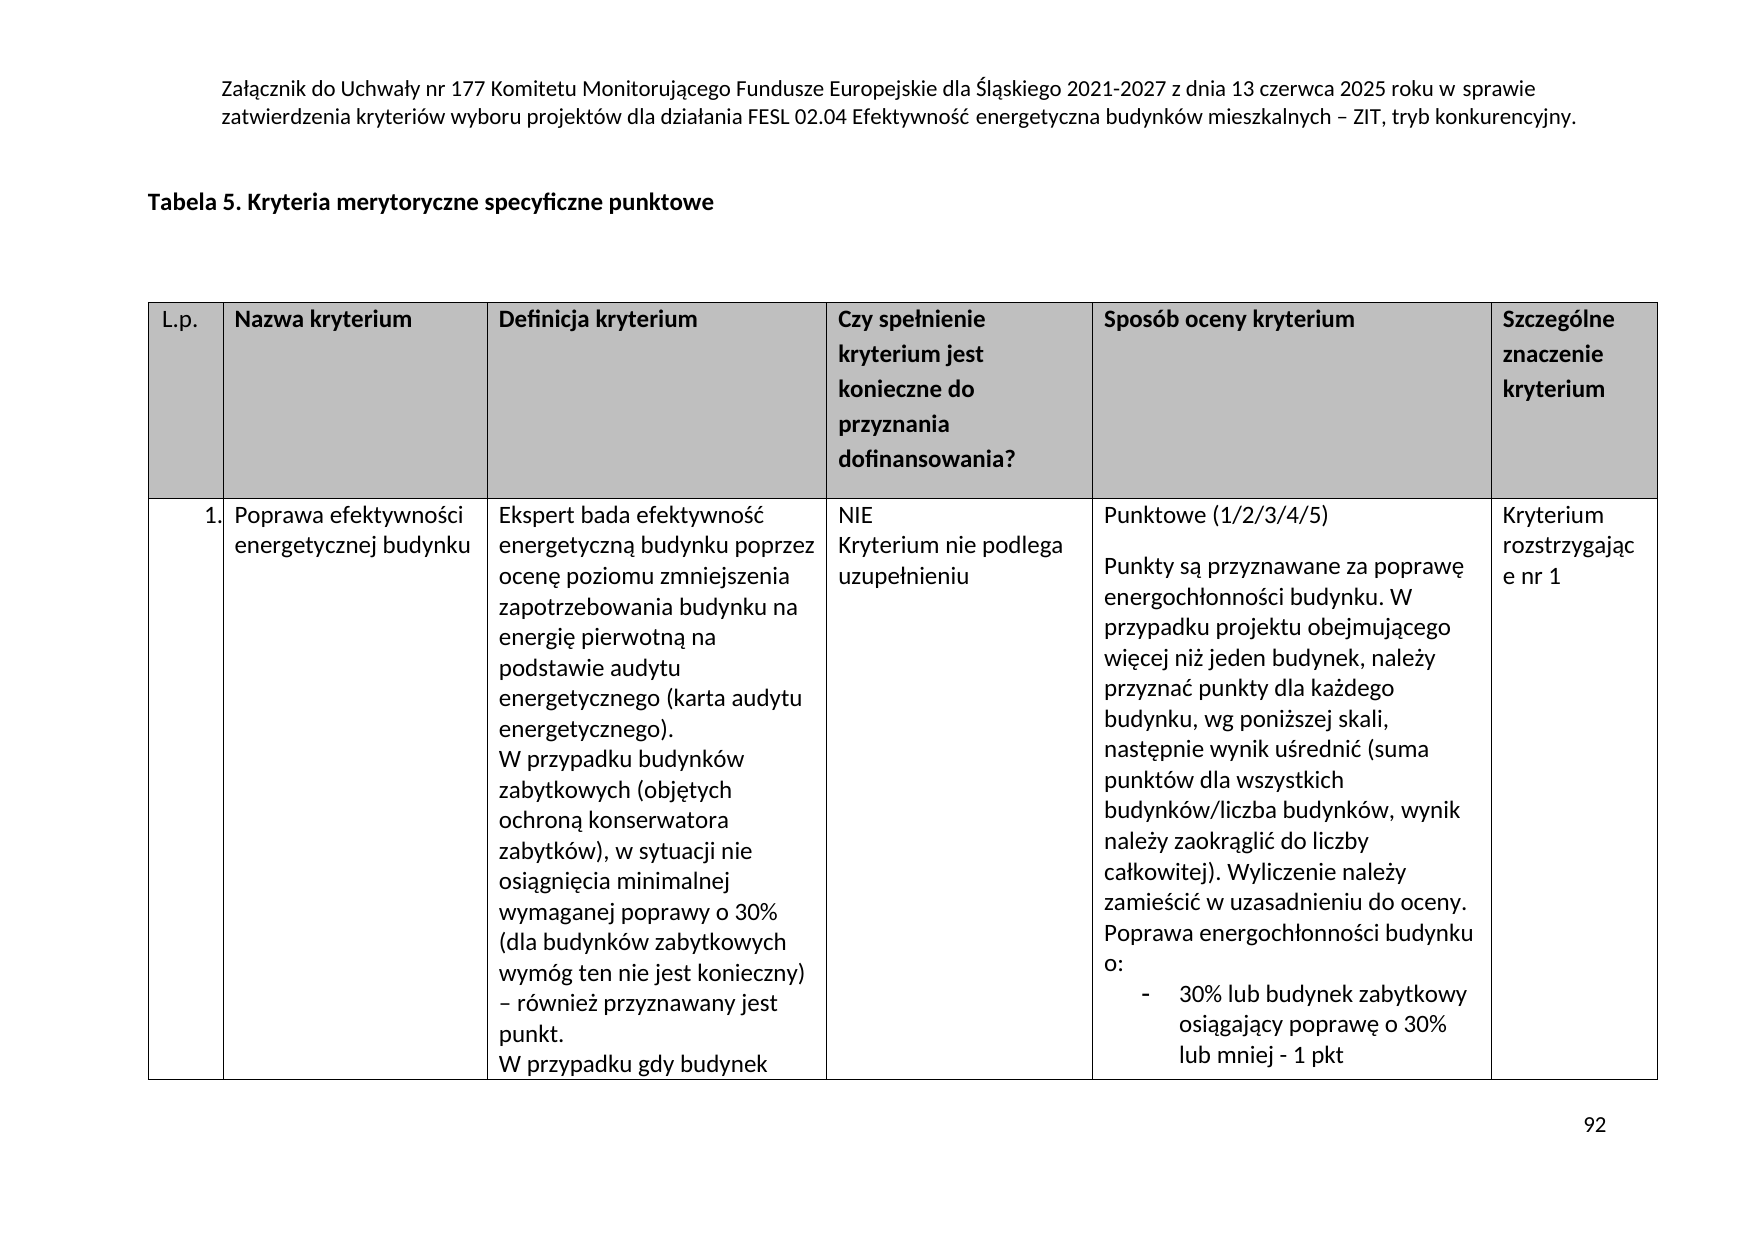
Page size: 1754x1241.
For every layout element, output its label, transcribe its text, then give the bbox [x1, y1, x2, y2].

table_header L.p. [149, 303, 223, 498]
table_header Sposób oceny kryterium [1093, 303, 1491, 498]
table_header Czy spełnienie kryterium jest konieczne do przyznania dofinansowania? [827, 303, 1092, 498]
table_header Definicja kryterium [488, 303, 826, 498]
table_cell NIE Kryterium nie podlega uzupełnieniu [827, 499, 1092, 1079]
table_header Szczególne znaczenie kryterium [1492, 303, 1657, 498]
table_header Nazwa kryterium [224, 303, 487, 498]
table_cell [149, 499, 223, 1079]
table_cell Poprawa efektywności energetycznej budynku [224, 499, 487, 1079]
table_cell Ekspert bada efektywność energetyczną budynku poprzez ocenę poziomu zmniejszenia zapotrzebowania budynku na energię pierwotną na podstawie audytu energetycznego (karta audytu energetycznego). W przypadku budynków zabytkowych (objętych ochroną konserwatora zabytków), w sytuacji nie osiągnięcia minimalnej wymaganej poprawy o 30% (dla budynków zabytkowych wymóg ten nie jest konieczny) – również przyznawany jest punkt. W przypadku gdy budynek zabytkowy osiągnie minimalny poziom energochłonności punktacja zostanie przyznana zgodnie ze skalą. [488, 499, 826, 1079]
table_cell Kryterium rozstrzygające nr 1 [1492, 499, 1657, 1079]
table_cell Punktowe (1/2/3/4/5) Punkty są przyznawane za poprawę energochłonności budynku. W przypadku projektu obejmującego więcej niż jeden budynek, należy przyznać punkty dla każdego budynku, wg poniższej skali, następnie wynik uśrednić (suma punktów dla wszystkich budynków/liczba budynków, wynik należy zaokrąglić do liczby całkowitej). Wyliczenie należy zamieścić w uzasadnieniu do oceny. Poprawa energochłonności budynku o: 30% lub budynek zabytkowy osiągający poprawę o 30% lub mniej - 1 pkt powyżej 30% do 40% włącznie - 2 pkt powyżej 40% do 50% włącznie - 3 pkt powyżej 50% do 60% włącznie - 4 pkt powyżej 60% - 5 pkt Maksymalnie do uzyskania 5 pkt [1093, 499, 1491, 1079]
text Tabela 5. Kryteria merytoryczne specyficzne punktowe [148, 186, 1606, 216]
